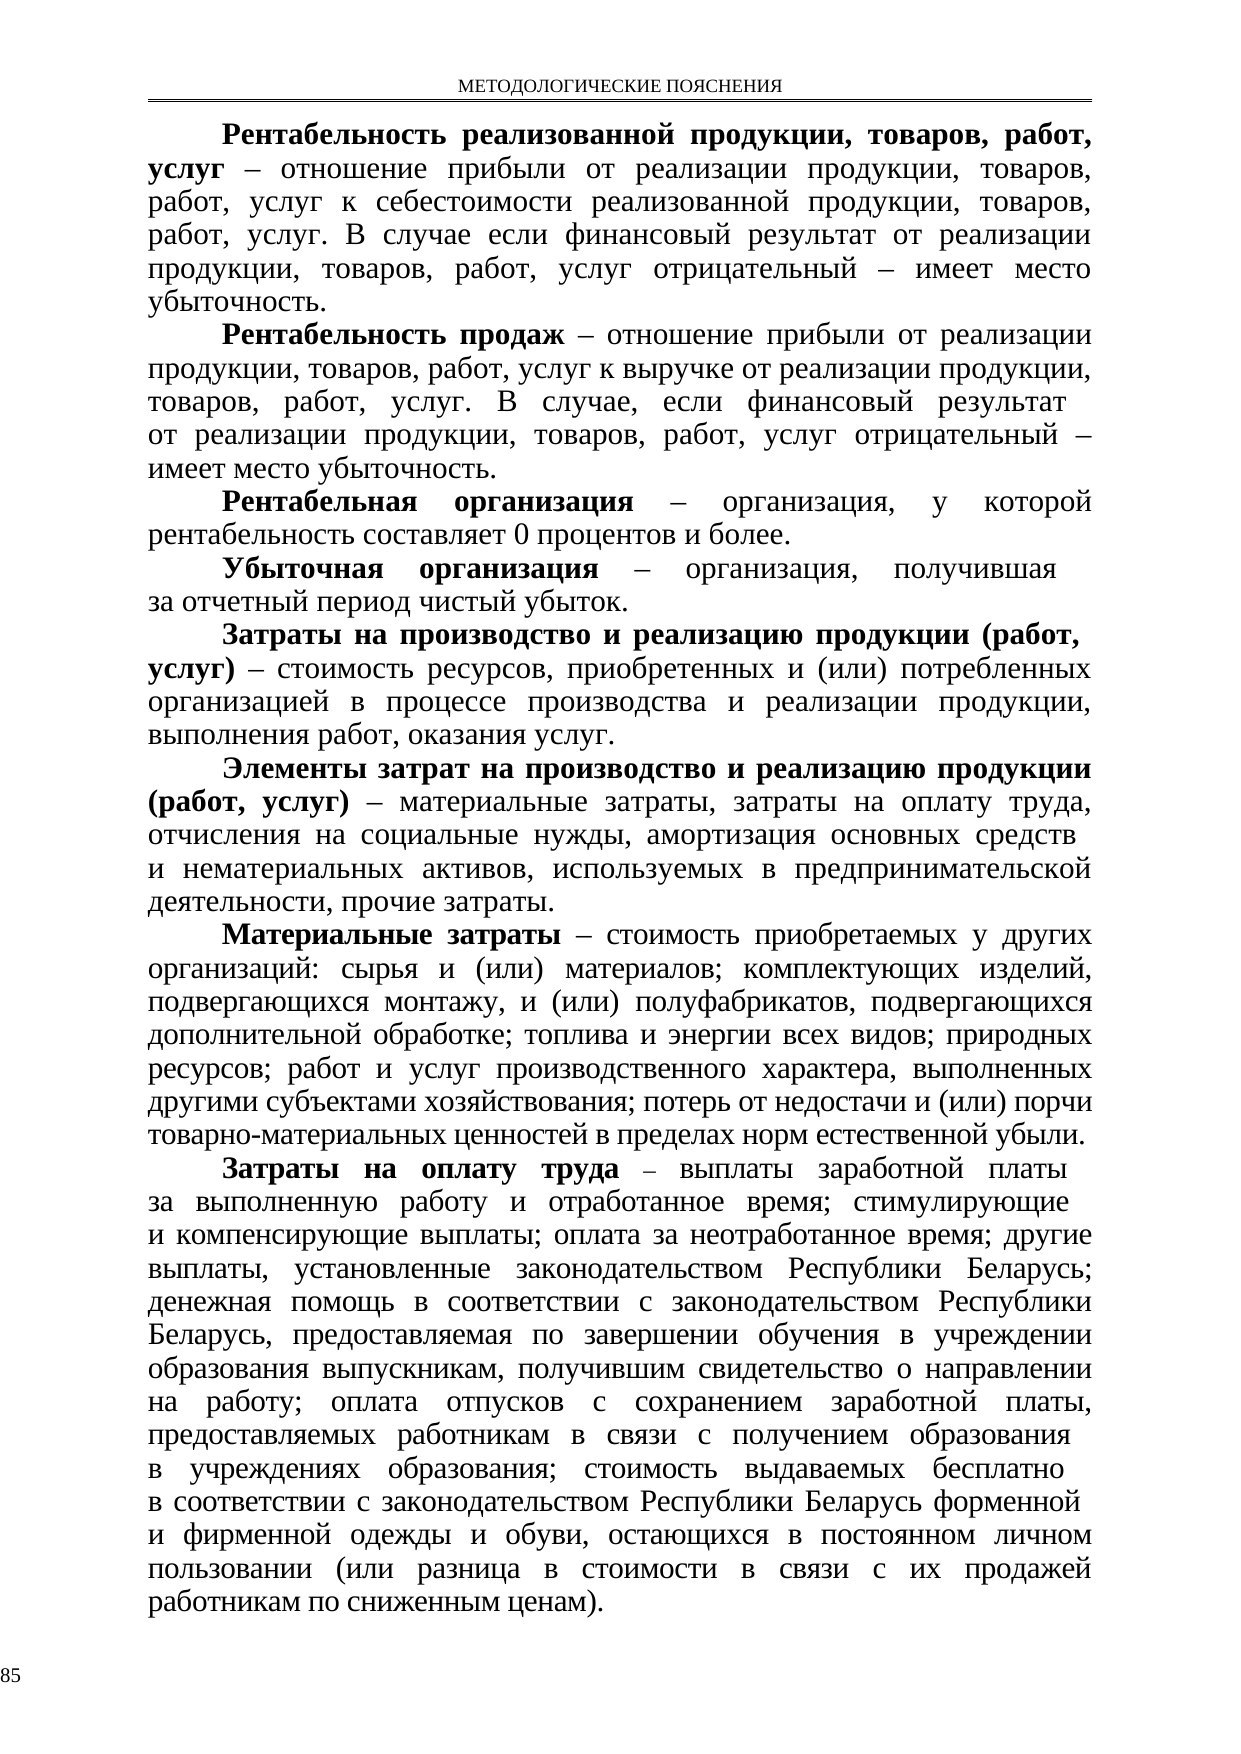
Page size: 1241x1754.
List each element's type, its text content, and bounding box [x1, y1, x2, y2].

text Элементы затрат на производство и реализацию продукции (работ, услуг) – материальные затраты, затраты на оплату труда, отчисления на социальные нужды, амортизация основных средств и нематериальных активов, используемых в предпринимательской деятельности, прочие затраты. [148, 751, 1092, 918]
text Затраты на оплату труда – выплаты заработной платы за выполненную работу и отработанное время; стимулирующие и компенсирующие выплаты; оплата за неотработанное время; другие выплаты, установленные законодательством Республики Беларусь; денежная помощь в соответствии с законодательством Республики Беларусь, предоставляемая по завершении обучения в учреждении образования выпускникам, получившим свидетельство о направлении на работу; оплата отпусков с сохранением заработной платы, предоставляемых работникам в связи с получением образования в учреждениях образования; стоимость выдаваемых бесплатно в соответствии с законодательством Республики Беларусь форменной и фирменной одежды и обуви, остающихся в постоянном личном пользовании (или разница в стоимости в связи с их продажей работникам по сниженным ценам). [148, 1151, 1092, 1618]
text Материальные затраты – стоимость приобретаемых у других организаций: сырья и (или) материалов; комплектующих изделий, подвергающихся монтажу, и (или) полуфабрикатов, подвергающихся дополнительной обработке; топлива и энергии всех видов; природных ресурсов; работ и услуг производственного характера, выполненных другими субъектами хозяйствования; потерь от недостачи и (или) порчи товарно-материальных ценностей в пределах норм естественной убыли. [148, 918, 1092, 1151]
text Рентабельная организация – организация, у которой рентабельность составляет 0 процентов и более. [148, 485, 1092, 551]
text Рентабельность продаж – отношение прибыли от реализации продукции, товаров, работ, услуг к выручке от реализации продукции, товаров, работ, услуг. В случае, если финансовый результат от реализации продукции, товаров, работ, услуг отрицательный – имеет место убыточность. [148, 318, 1092, 485]
text Убыточная организация – организация, получившая за отчетный период чистый убыток. [148, 551, 1092, 618]
text Затраты на производство и реализацию продукции (работ, услуг) – стоимость ресурсов, приобретенных и (или) потребленных организацией в процессе производства и реализации продукции, выполнения работ, оказания услуг. [148, 618, 1092, 751]
text Рентабельность реализованной продукции, товаров, работ, услуг – отношение прибыли от реализации продукции, товаров, работ, услуг к себестоимости реализованной продукции, товаров, работ, услуг. В случае если финансовый результат от реализации продукции, товаров, работ, услуг отрицательный – имеет место убыточность. [148, 118, 1092, 318]
